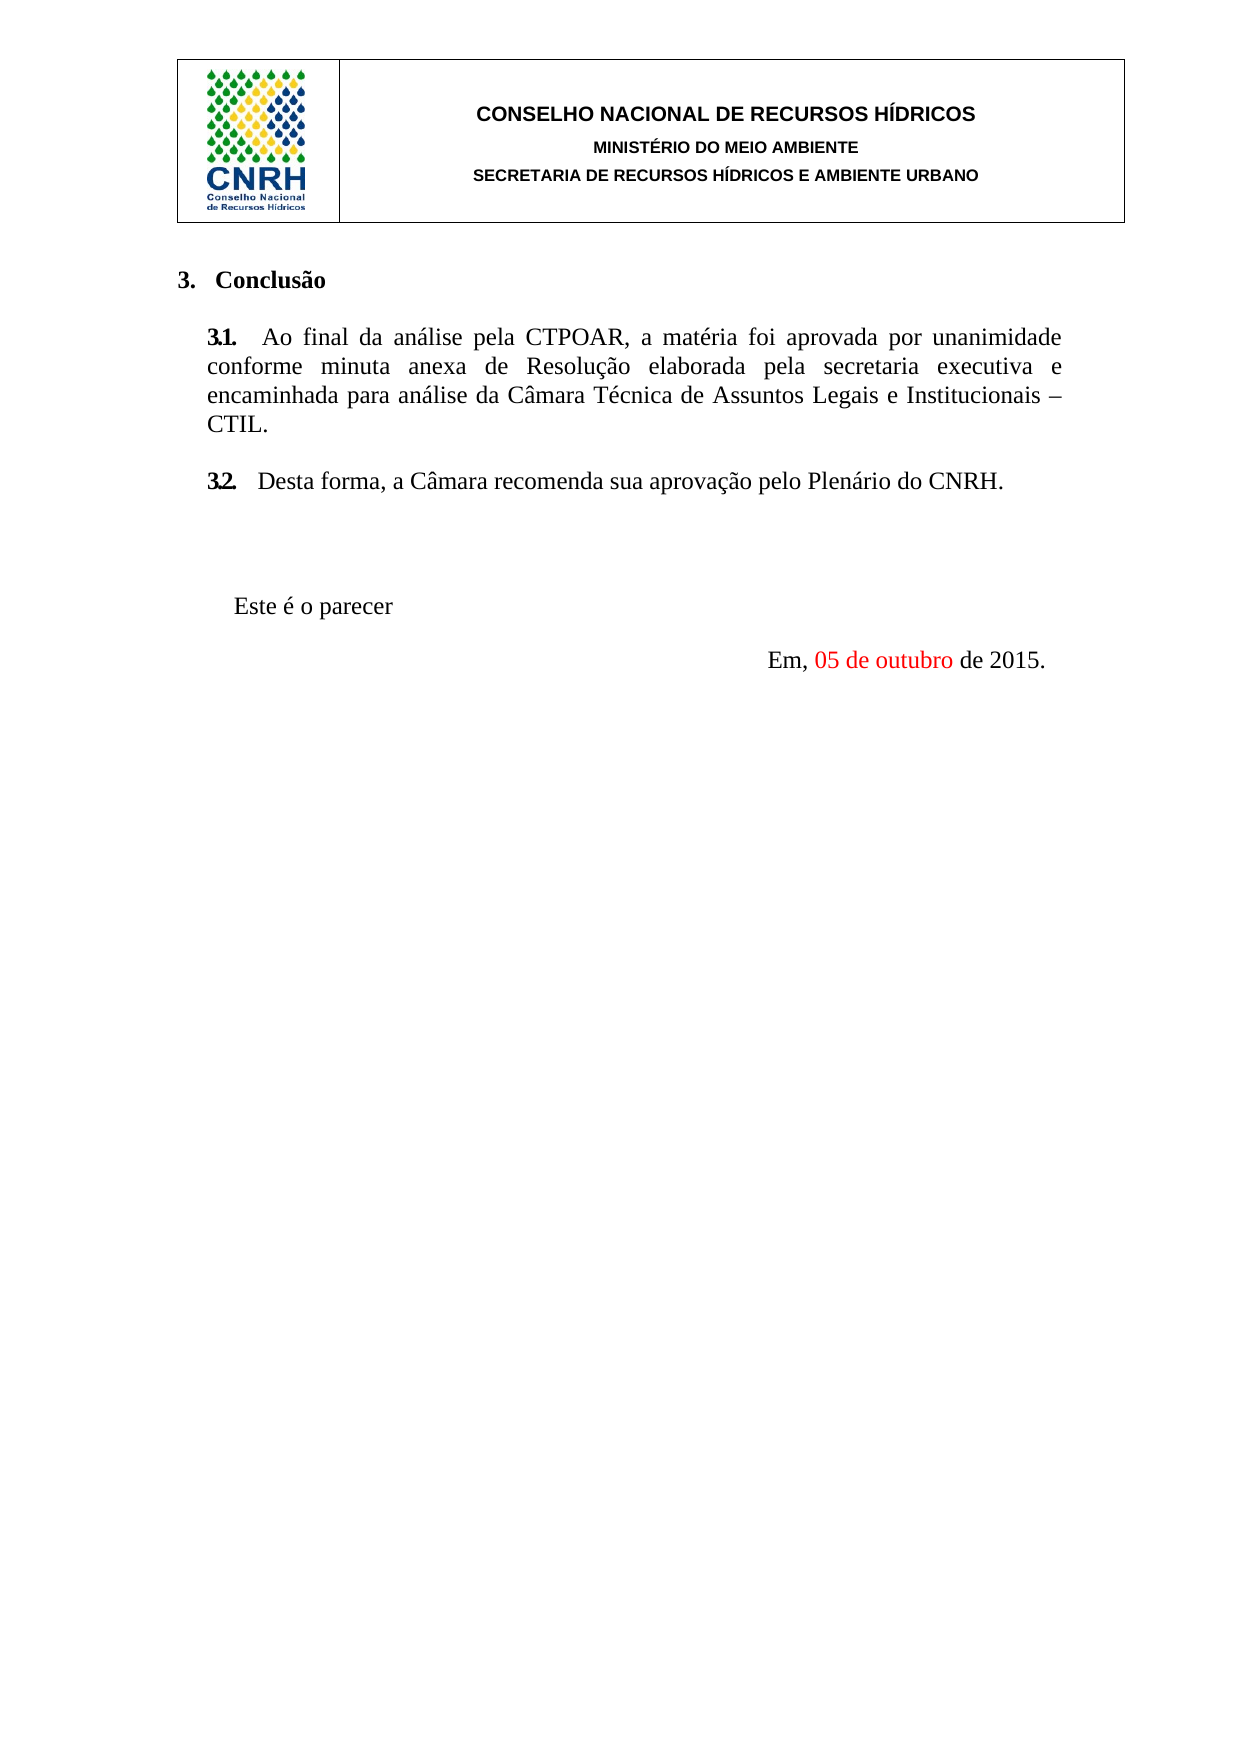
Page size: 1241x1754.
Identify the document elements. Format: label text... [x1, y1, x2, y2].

subtitle Ao final da análise pela CTPOAR, a matéria foi aprovada por unanimidade conforme minuta anexa de Resolução elaborada pela secretaria executiva e encaminhada para análise da Câmara Técnica de Assuntos Legais e Institucionais – CTIL. [207, 322, 1063, 437]
subtitle Desta forma, a Câmara recomenda sua aprovação pelo Plenário do CNRH. [207, 466, 1063, 495]
picture [207, 69, 305, 210]
subtitle Conclusão [177, 265, 1063, 294]
text Em, 05 de outubro de 2015. [767, 645, 1063, 673]
list Este é o parecer [234, 591, 893, 620]
